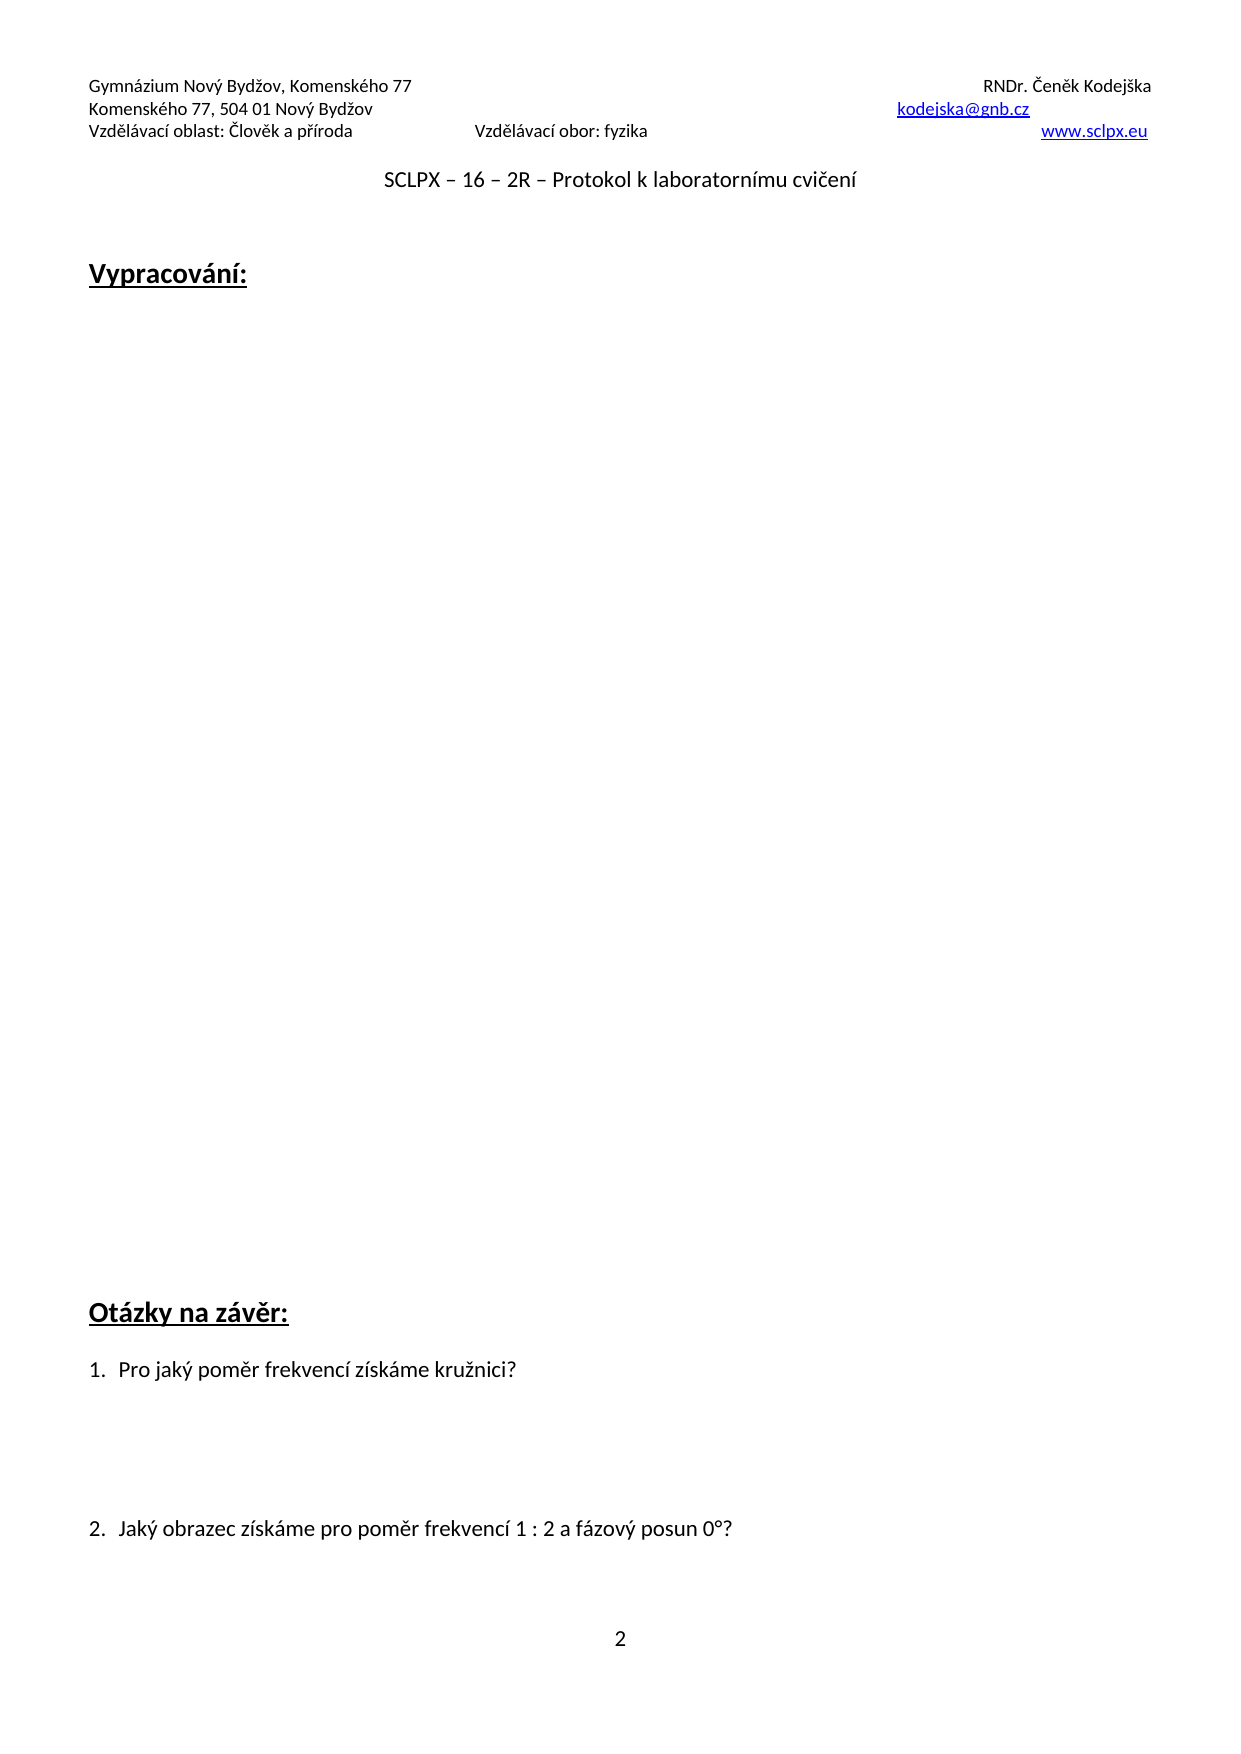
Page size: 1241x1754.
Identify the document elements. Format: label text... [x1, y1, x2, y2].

list Pro jaký poměr frekvencí získáme kružnici? [89, 1355, 1152, 1383]
text Otázky na závěr: [89, 1294, 1152, 1329]
list Jaký obrazec získáme pro poměr frekvencí 1 : 2 a fázový posun 0°? [89, 1514, 1152, 1542]
text Vypracování: [89, 255, 1152, 291]
